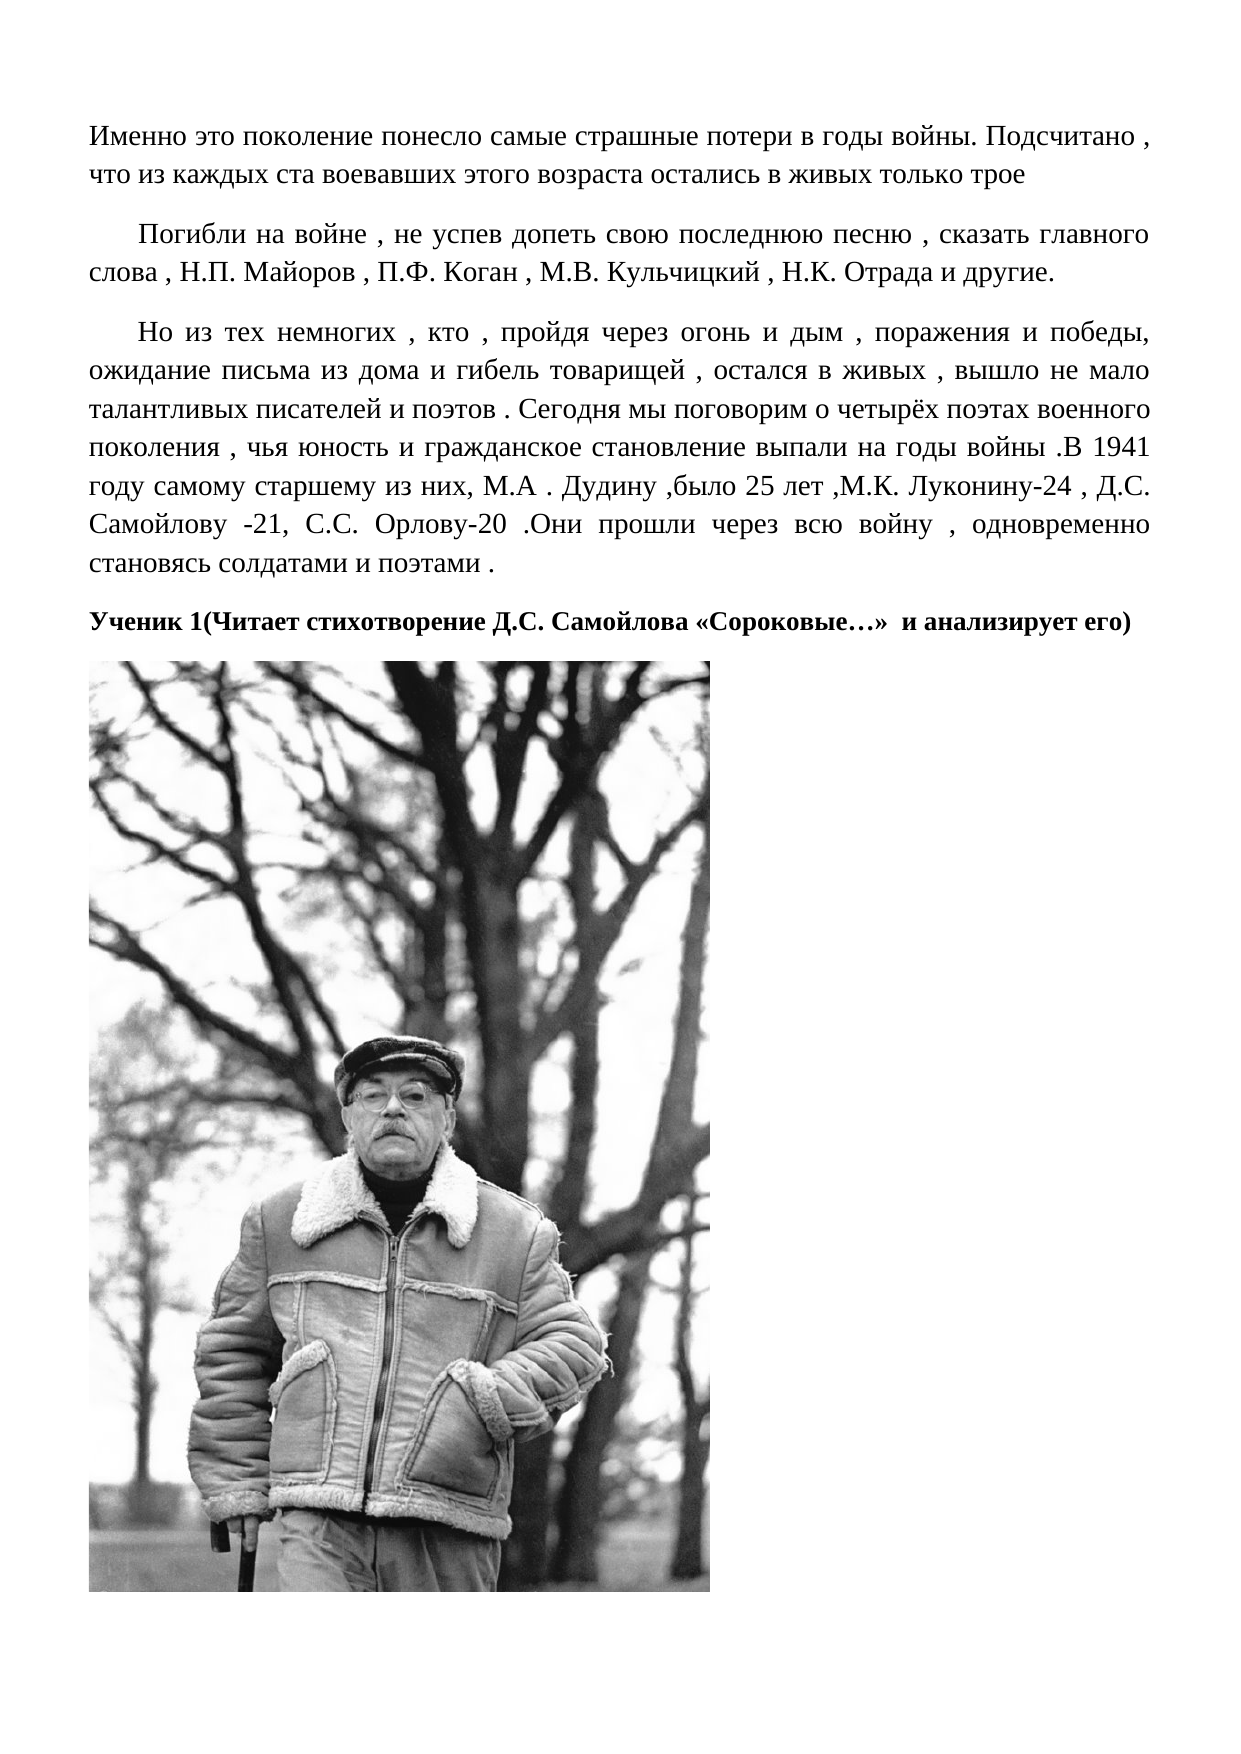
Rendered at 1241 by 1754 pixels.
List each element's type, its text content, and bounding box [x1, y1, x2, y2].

picture [88, 661, 710, 1592]
text Но из тех немногих , кто , пройдя через огонь и дым , поражения и победы, ожидание письма из дома и гибель товарищей , остался в живых , вышло не мало талантливых писателей и поэтов . Сегодня мы поговорим о четырёх поэтах военного поколения , чья юность и гражданское становление выпали на годы войны .В 1941 году самому старшему из них, М.А . Дудину ,было 25 лет ,М.К. Луконину-24 , Д.С. Самойлову -21, С.С. Орлову-20 .Они прошли через всю войну , одновременно становясь солдатами и поэтами . [89, 314, 1152, 579]
text Погибли на войне , не успев допеть свою последнюю песню , сказать главного слова , Н.П. Майоров , П.Ф. Коган , М.В. Кульчицкий , Н.К. Отрада и другие. [89, 216, 1152, 288]
text Ученик 1(Читает стихотворение Д.С. Самойлова «Сороковые…» и анализирует его) [89, 604, 1152, 636]
text Именно это поколение понесло самые страшные потери в годы войны. Подсчитано , что из каждых ста воевавших этого возраста остались в живых только трое [89, 118, 1152, 190]
